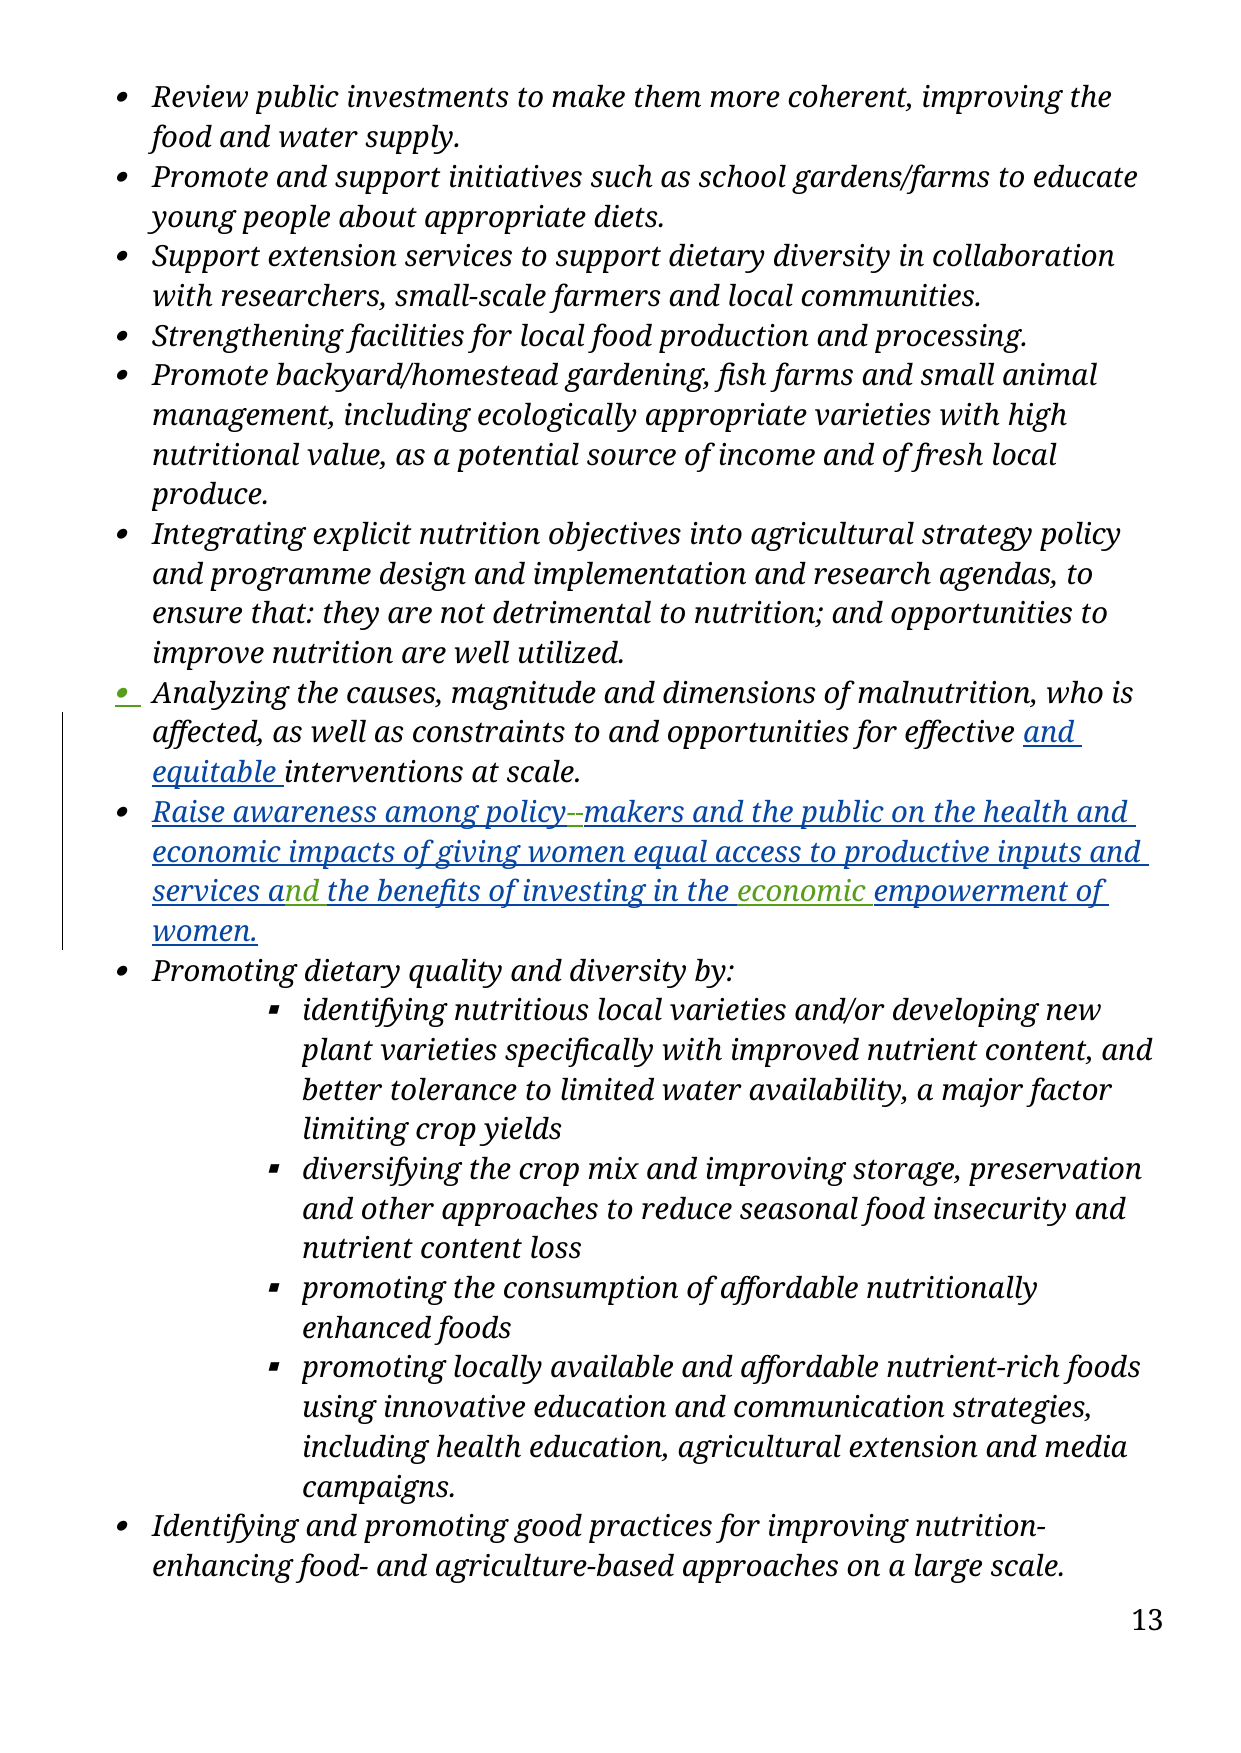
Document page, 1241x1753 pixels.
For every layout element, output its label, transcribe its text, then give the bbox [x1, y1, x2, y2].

list Support extension services to support dietary diversity in collaboration with researchers, small-scale farmers and local communities. [114, 236, 1163, 315]
list Promote and support initiatives such as school gardens/farms to educate young people about appropriate diets. [114, 156, 1163, 236]
list Promoting dietary quality and diversity by: [114, 950, 1163, 989]
list promoting the consumption of affordable nutritionally enhanced foods [264, 1267, 1163, 1347]
list Analyzing the causes, magnitude and dimensions of malnutrition, who is affected, as well as constraints to and opportunities for effective interventions at scale. [114, 672, 1163, 791]
list diversifying the crop mix and improving storage, preservation and other approaches to reduce seasonal food insecurity and nutrient content loss [264, 1148, 1163, 1267]
list identifying nutritious local varieties and/or developing new plant varieties specifically with improved nutrient content, and better tolerance to limited water availability, a major factor limiting crop yields [264, 989, 1163, 1148]
list Identifying and promoting good practices for improving nutrition-enhancing food- and agriculture-based approaches on a large scale. [114, 1506, 1163, 1585]
list Promote backyard/homestead gardening, fish farms and small animal management, including ecologically appropriate varieties with high nutritional value, as a potential source of income and of fresh local produce. [114, 354, 1163, 513]
list promoting locally available and affordable nutrient-rich foods using innovative education and communication strategies, including health education, agricultural extension and media campaigns. [264, 1347, 1163, 1506]
list Strengthening facilities for local food production and processing. [114, 315, 1163, 354]
list Review public investments to make them more coherent, improving the food and water supply. [114, 77, 1163, 156]
list Integrating explicit nutrition objectives into agricultural strategy policy and programme design and implementation and research agendas, to ensure that: they are not detrimental to nutrition; and opportunities to improve nutrition are well utilized. [114, 513, 1163, 672]
